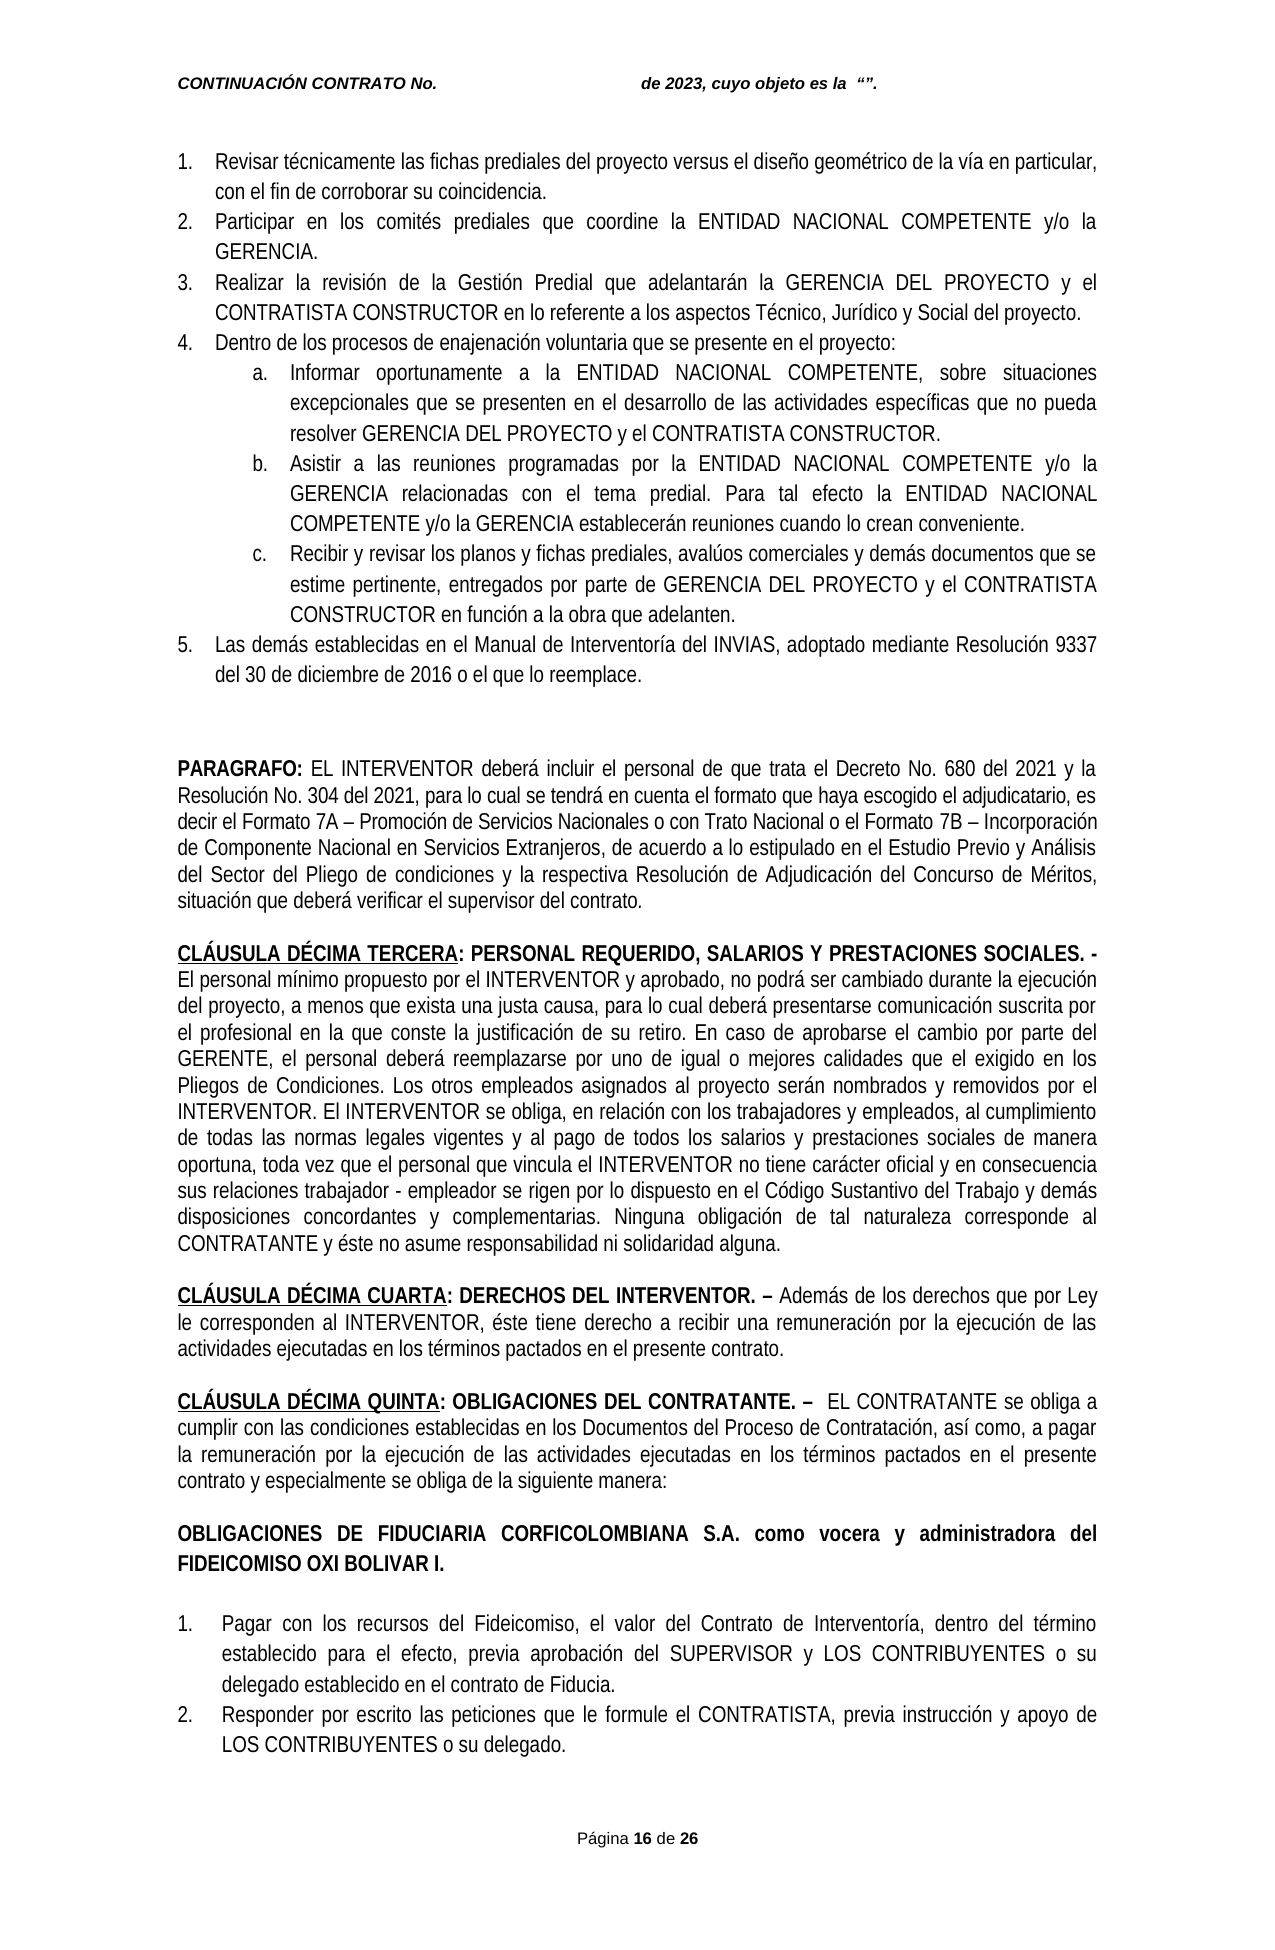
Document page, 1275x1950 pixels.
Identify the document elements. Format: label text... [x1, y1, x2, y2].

text CLÁUSULA DÉCIMA QUINTA: OBLIGACIONES DEL CONTRATANTE. – EL CONTRATANTE se obliga a cumplir con las condiciones establecidas en los Documentos del Proceso de Contratación, así como, a pagar la remuneración por la ejecución de las actividades ejecutadas en los términos pactados en el presente contrato y especialmente se obliga de la siguiente manera: [177, 1388, 1098, 1493]
list Pagar con los recursos del Fideicomiso, el valor del Contrato de Interventoría, dentro del término establecido para el efecto, previa aprobación del SUPERVISOR y LOS CONTRIBUYENTES o su delegado establecido en el contrato de Fiducia. [177, 1610, 1098, 1697]
text PARAGRAFO: EL INTERVENTOR deberá incluir el personal de que trata el Decreto No. 680 del 2021 y la Resolución No. 304 del 2021, para lo cual se tendrá en cuenta el formato que haya escogido el adjudicatario, es decir el Formato 7A – Promoción de Servicios Nacionales o con Trato Nacional o el Formato 7B – Incorporación de Componente Nacional en Servicios Extranjeros, de acuerdo a lo estipulado en el Estudio Previo y Análisis del Sector del Pliego de condiciones y la respectiva Resolución de Adjudicación del Concurso de Méritos, situación que deberá verificar el supervisor del contrato. [177, 755, 1098, 913]
list Realizar la revisión de la Gestión Predial que adelantarán la GERENCIA DEL PROYECTO y el CONTRATISTA CONSTRUCTOR en lo referente a los aspectos Técnico, Jurídico y Social del proyecto. [177, 268, 1098, 325]
text CLÁUSULA DÉCIMA TERCERA: PERSONAL REQUERIDO, SALARIOS Y PRESTACIONES SOCIALES. - El personal mínimo propuesto por el INTERVENTOR y aprobado, no podrá ser cambiado durante la ejecución del proyecto, a menos que exista una justa causa, para lo cual deberá presentarse comunicación suscrita por el profesional en la que conste la justificación de su retiro. En caso de aprobarse el cambio por parte del GERENTE, el personal deberá reemplazarse por uno de igual o mejores calidades que el exigido en los Pliegos de Condiciones. Los otros empleados asignados al proyecto serán nombrados y removidos por el INTERVENTOR. El INTERVENTOR se obliga, en relación con los trabajadores y empleados, al cumplimiento de todas las normas legales vigentes y al pago de todos los salarios y prestaciones sociales de manera oportuna, toda vez que el personal que vincula el INTERVENTOR no tiene carácter oficial y en consecuencia sus relaciones trabajador - empleador se rigen por lo dispuesto en el Código Sustantivo del Trabajo y demás disposiciones concordantes y complementarias. Ninguna obligación de tal naturaleza corresponde al CONTRATANTE y éste no asume responsabilidad ni solidaridad alguna. [177, 940, 1098, 1256]
list Participar en los comités prediales que coordine la ENTIDAD NACIONAL COMPETENTE y/o la GERENCIA. [177, 208, 1098, 265]
list Revisar técnicamente las fichas prediales del proyecto versus el diseño geométrico de la vía en particular, con el fin de corroborar su coincidencia. [177, 148, 1098, 204]
list Dentro de los procesos de enajenación voluntaria que se presente en el proyecto: [177, 329, 1098, 355]
list Las demás establecidas en el Manual de Interventoría del INVIAS, adoptado mediante Resolución 9337 del 30 de diciembre de 2016 o el que lo reemplace. [177, 631, 1098, 688]
list Asistir a las reuniones programadas por la ENTIDAD NACIONAL COMPETENTE y/o la GERENCIA relacionadas con el tema predial. Para tal efecto la ENTIDAD NACIONAL COMPETENTE y/o la GERENCIA establecerán reuniones cuando lo crean conveniente. [252, 450, 1098, 537]
list Responder por escrito las peticiones que le formule el CONTRATISTA, previa instrucción y apoyo de LOS CONTRIBUYENTES o su delegado. [177, 1701, 1098, 1757]
text CLÁUSULA DÉCIMA CUARTA: DERECHOS DEL INTERVENTOR. – Además de los derechos que por Ley le corresponden al INTERVENTOR, éste tiene derecho a recibir una remuneración por la ejecución de las actividades ejecutadas en los términos pactados en el presente contrato. [177, 1282, 1098, 1361]
list Informar oportunamente a la ENTIDAD NACIONAL COMPETENTE, sobre situaciones excepcionales que se presenten en el desarrollo de las actividades específicas que no pueda resolver GERENCIA DEL PROYECTO y el CONTRATISTA CONSTRUCTOR. [252, 359, 1098, 446]
text OBLIGACIONES DE FIDUCIARIA CORFICOLOMBIANA S.A. como vocera y administradora del FIDEICOMISO OXI BOLIVAR I. [177, 1519, 1098, 1576]
list Recibir y revisar los planos y fichas prediales, avalúos comerciales y demás documentos que se estime pertinente, entregados por parte de GERENCIA DEL PROYECTO y el CONTRATISTA CONSTRUCTOR en función a la obra que adelanten. [252, 540, 1098, 627]
